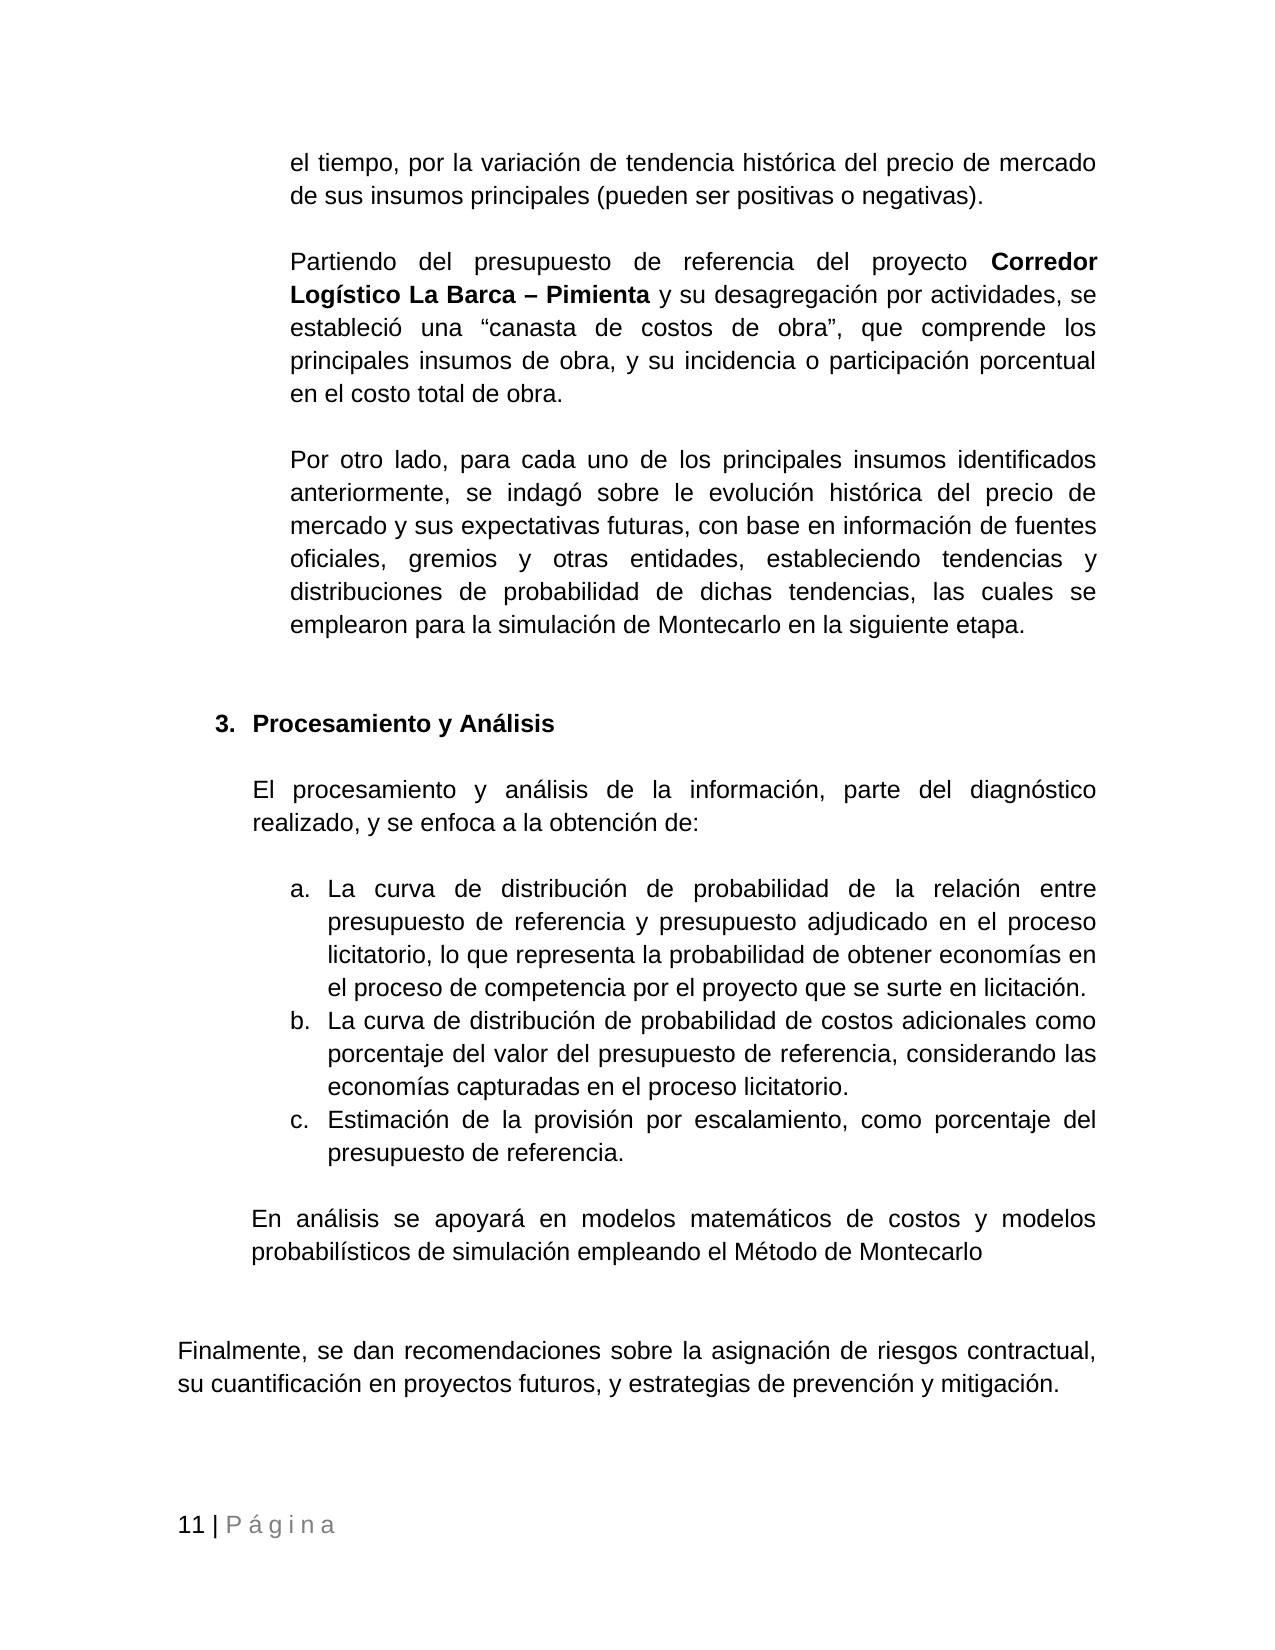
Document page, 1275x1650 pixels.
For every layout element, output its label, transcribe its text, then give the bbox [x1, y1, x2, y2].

text Finalmente, se dan recomendaciones sobre la asignación de riesgos contractual, su cuantificación en proyectos futuros, y estrategias de prevención y mitigación. [177, 1336, 1098, 1398]
list La curva de distribución de probabilidad de la relación entre presupuesto de referencia y presupuesto adjudicado en el proceso licitatorio, lo que representa la probabilidad de obtener economías en el proceso de competencia por el proyecto que se surte en licitación. [290, 874, 1098, 1002]
list La curva de distribución de probabilidad de costos adicionales como porcentaje del valor del presupuesto de referencia, considerando las economías capturadas en el proceso licitatorio. [290, 1006, 1098, 1101]
list El procesamiento y análisis de la información, parte del diagnóstico realizado, y se enfoca a la obtención de: [252, 775, 1098, 837]
list Partiendo del presupuesto de referencia del proyecto Corredor Logístico La Barca – Pimienta y su desagregación por actividades, se estableció una “canasta de costos de obra”, que comprende los principales insumos de obra, y su incidencia o participación porcentual en el costo total de obra. [290, 247, 1098, 407]
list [252, 148, 1098, 209]
list Procesamiento y Análisis [215, 709, 1098, 738]
list Estimación de la provisión por escalamiento, como porcentaje del presupuesto de referencia. [290, 1105, 1098, 1167]
text En análisis se apoyará en modelos matemáticos de costos y modelos probabilísticos de simulación empleando el Método de Montecarlo [251, 1204, 1098, 1266]
list Por otro lado, para cada uno de los principales insumos identificados anteriormente, se indagó sobre le evolución histórica del precio de mercado y sus expectativas futuras, con base en información de fuentes oficiales, gremios y otras entidades, estableciendo tendencias y distribuciones de probabilidad de dichas tendencias, las cuales se emplearon para la simulación de Montecarlo en la siguiente etapa. [290, 445, 1098, 639]
